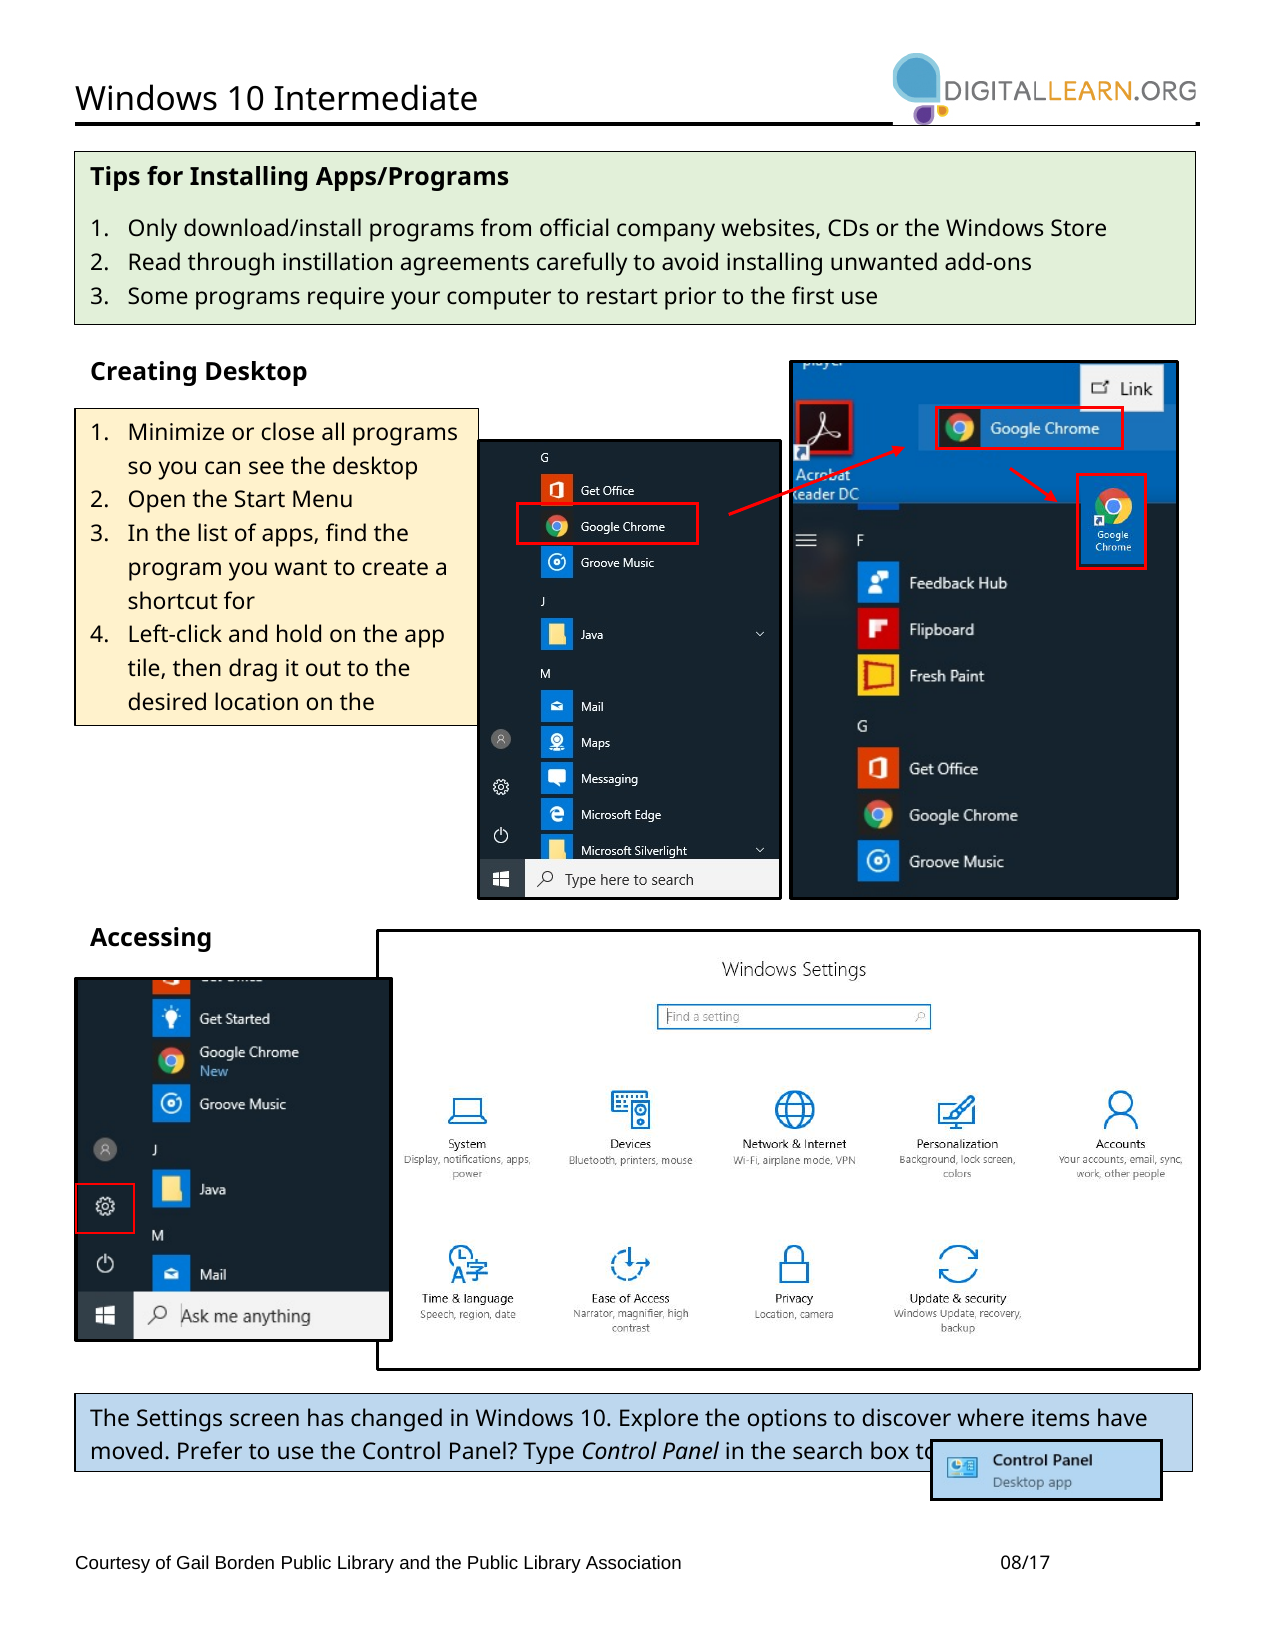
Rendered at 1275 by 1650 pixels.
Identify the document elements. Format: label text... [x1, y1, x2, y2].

picture [480, 442, 779, 897]
picture [379, 932, 1198, 1368]
picture [933, 1442, 1160, 1498]
picture [78, 1185, 133, 1232]
picture [78, 980, 389, 1339]
picture [793, 363, 1176, 897]
picture [892, 53, 1196, 125]
text Windows 10 Intermediate [75, 75, 892, 122]
